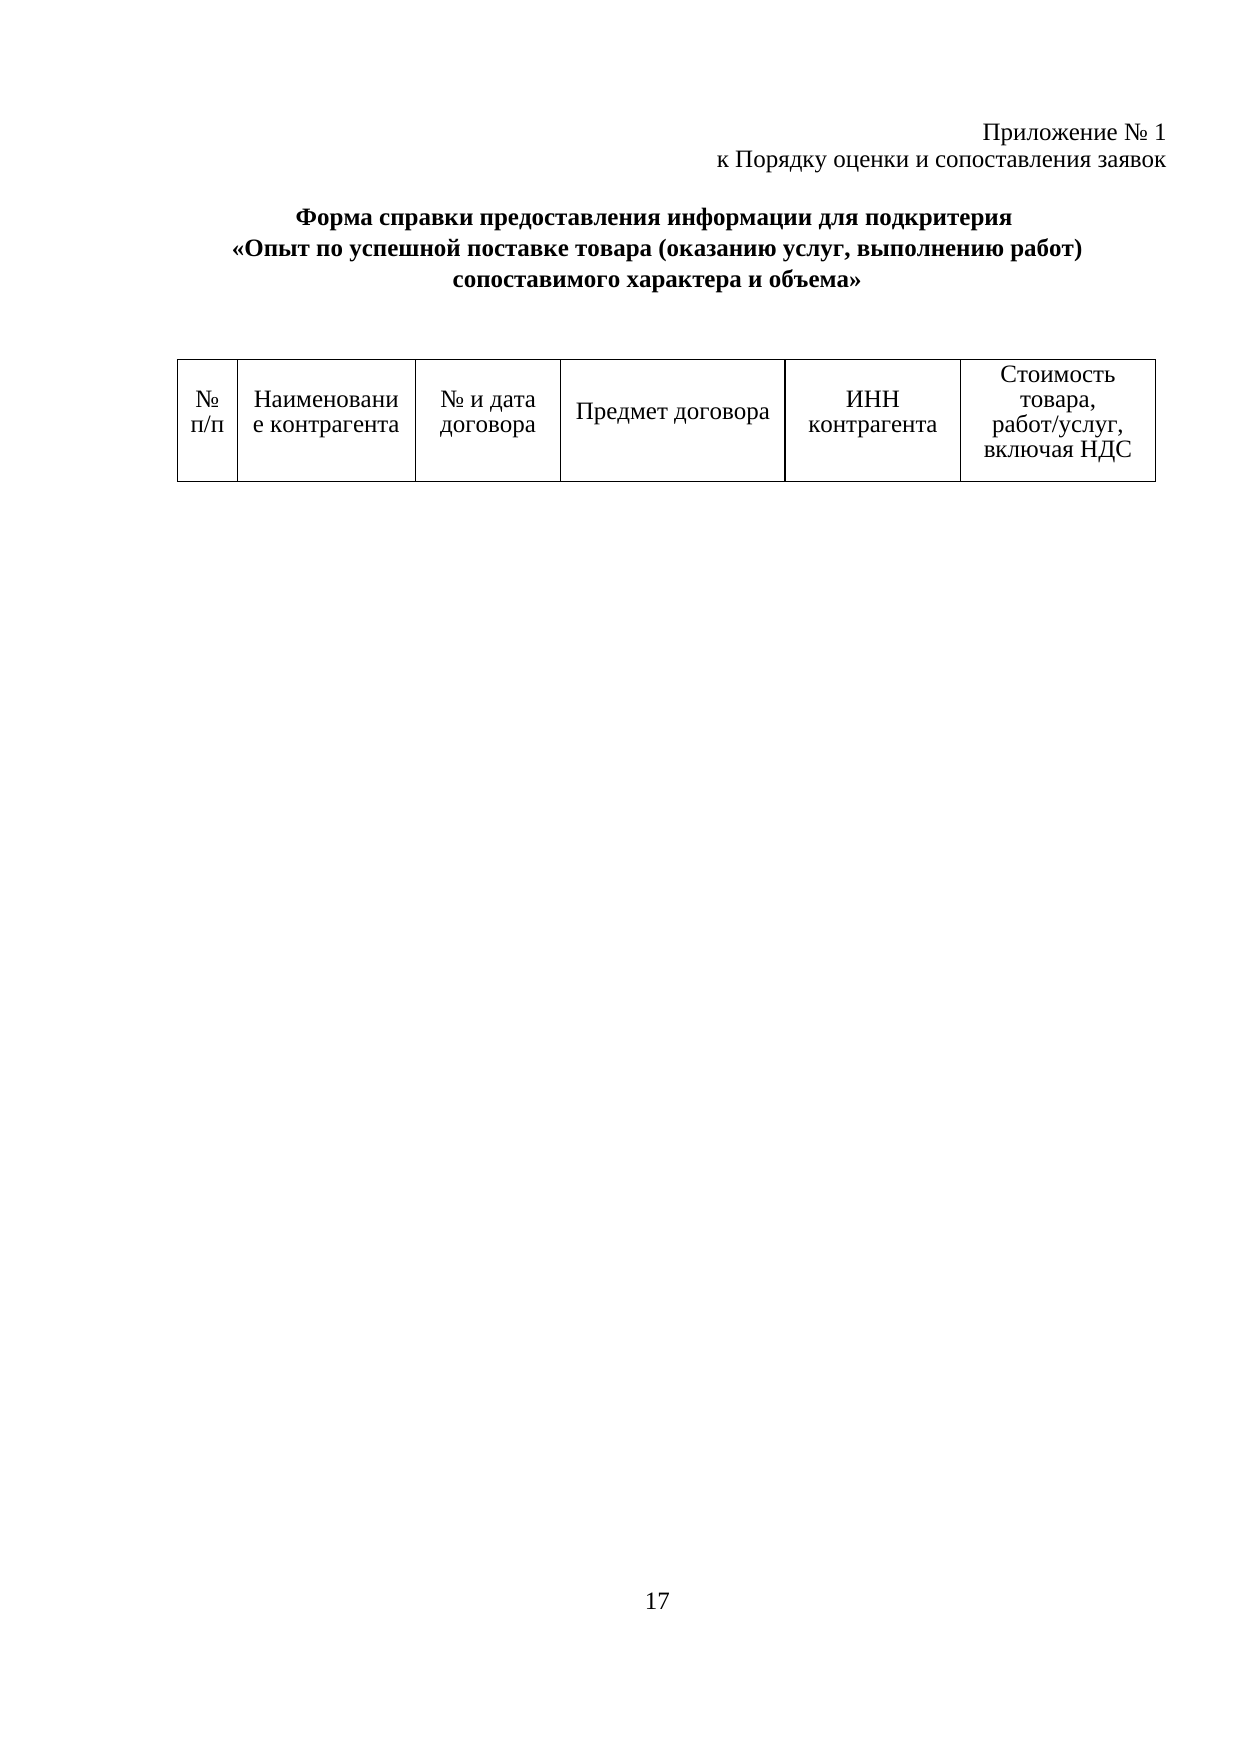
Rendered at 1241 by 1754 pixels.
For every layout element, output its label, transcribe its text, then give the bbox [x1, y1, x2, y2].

table_header Стоимость товара, работ/услуг, включая НДС [961, 360, 1155, 481]
text Приложение № 1 к Порядку оценки и сопоставления заявок [148, 118, 1166, 173]
text Форма справки предоставления информации для подкритерия «Опыт по успешной поставке товара (оказанию услуг, выполнению работ) сопоставимого характера и объема» [148, 202, 1166, 292]
table_header ИНН контрагента [786, 360, 960, 481]
table_header Предмет договора [561, 360, 784, 481]
table_header № п/п [178, 360, 237, 481]
table_header Наименование контрагента [238, 360, 415, 481]
table_header № и дата договора [416, 360, 560, 481]
